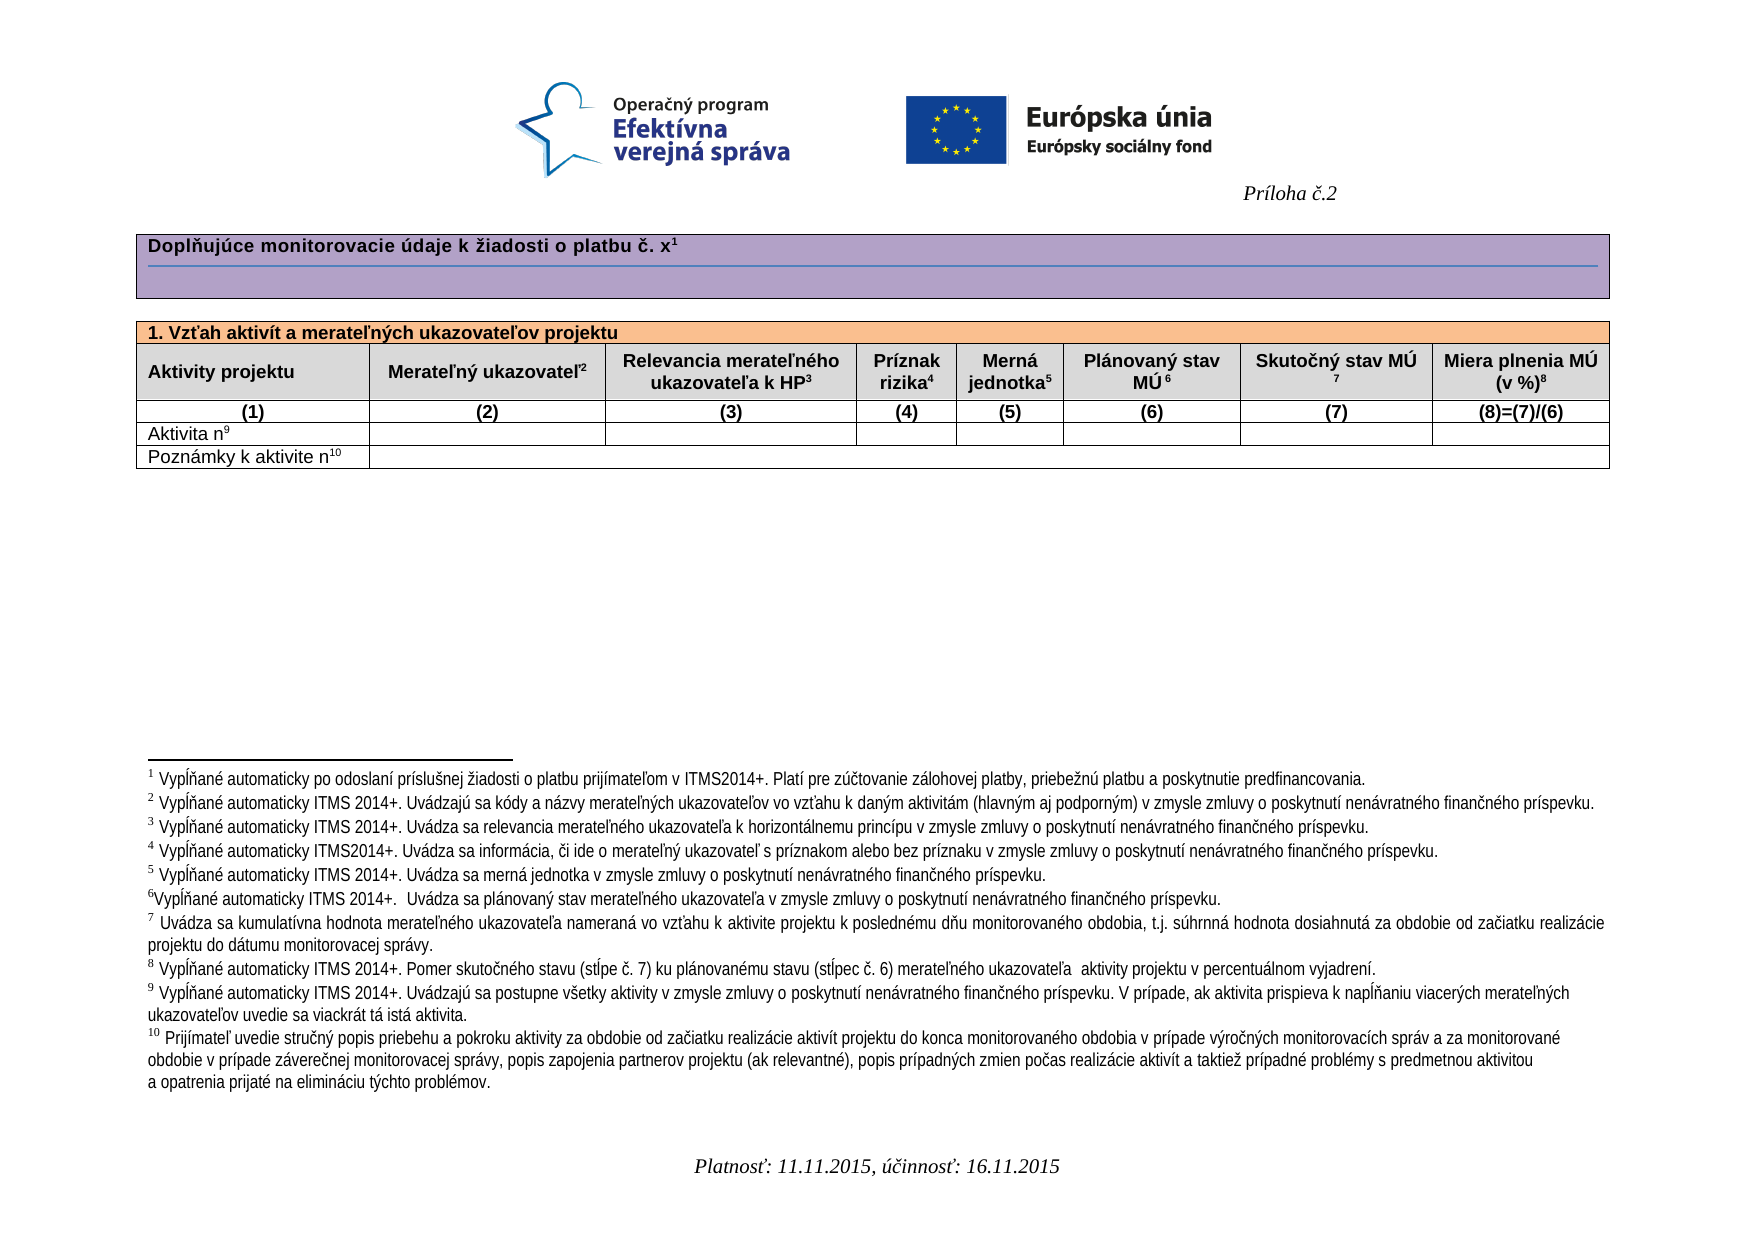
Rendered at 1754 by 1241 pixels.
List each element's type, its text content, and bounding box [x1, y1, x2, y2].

table_cell [370, 423, 605, 445]
table_cell [1433, 423, 1609, 445]
table_cell Merná jednotka [957, 344, 1063, 399]
table_cell Príznak rizika [857, 344, 956, 399]
table_cell Aktivita n [137, 423, 369, 445]
table_cell Merateľný ukazovateľ [370, 344, 605, 399]
table_cell [606, 423, 856, 445]
table_cell Plánovaný stav MÚ [1064, 344, 1240, 399]
picture [491, 73, 1238, 201]
table_cell (4) [857, 401, 956, 422]
table_cell [857, 423, 956, 445]
table_cell (6) [1064, 401, 1240, 422]
table_cell [957, 423, 1063, 445]
table_cell Skutočný stav MÚ [1241, 344, 1432, 399]
table_cell Miera plnenia MÚ (v %) [1433, 344, 1609, 399]
table_cell (2) [370, 401, 605, 422]
table_header 1. Vzťah aktivít a merateľných ukazovateľov projektu [137, 322, 1609, 343]
table_cell (3) [606, 401, 856, 422]
table_cell [370, 446, 1609, 467]
table_cell (7) [1241, 401, 1432, 422]
table_cell [1241, 423, 1432, 445]
table_cell (5) [957, 401, 1063, 422]
table_cell (1) [137, 401, 369, 422]
table_cell [1064, 423, 1240, 445]
table_cell Relevancia merateľného ukazovateľa k HP [606, 344, 856, 399]
table_cell Poznámky k aktivite n [137, 446, 369, 467]
table_cell Aktivity projektu [137, 344, 369, 399]
table_header Doplňujúce monitorovacie údaje k žiadosti o platbu č. x [137, 235, 1609, 298]
table_cell (8)=(7)/(6) [1433, 401, 1609, 422]
